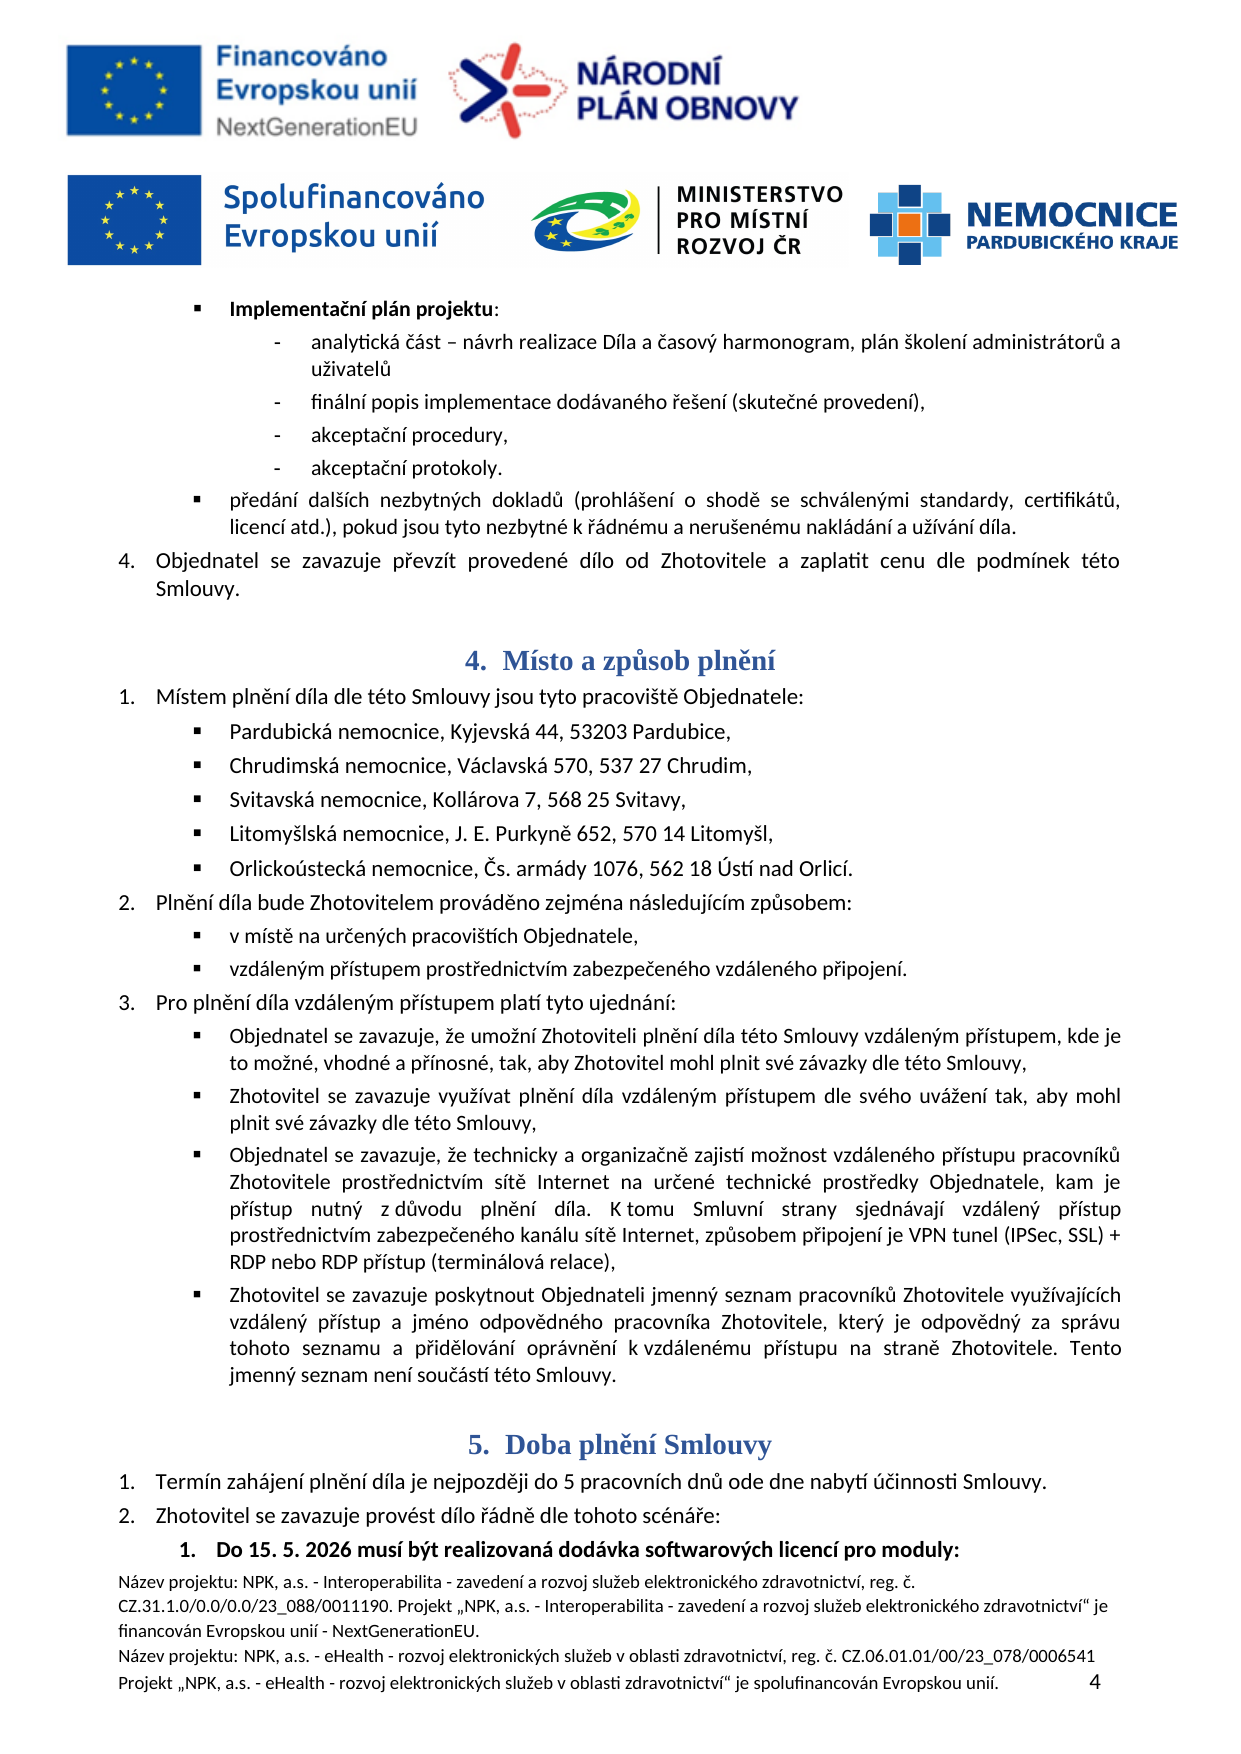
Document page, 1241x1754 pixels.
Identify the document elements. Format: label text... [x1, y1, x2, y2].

list Svitavská nemocnice, Kollárova 7, 568 25 Svitavy, [192, 785, 1122, 813]
list vzdáleným přístupem prostřednictvím zabezpečeného vzdáleného připojení. [192, 955, 1122, 982]
list Místem plnění díla dle této Smlouvy jsou tyto pracoviště Objednatele: [118, 682, 1122, 711]
list Chrudimská nemocnice, Václavská 570, 537 27 Chrudim, [192, 751, 1122, 779]
list Litomyšlská nemocnice, J. E. Purkyně 652, 570 14 Litomyšl, [192, 819, 1122, 848]
picture [65, 172, 849, 268]
list v místě na určených pracovištích Objednatele, [192, 922, 1122, 949]
list Zhotovitel se zavazuje provést dílo řádně dle tohoto scénáře: [118, 1501, 1122, 1529]
list Zhotovitel se zavazuje poskytnout Objednateli jmenný seznam pracovníků Zhotovitele využívajících vzdálený přístup a jméno odpovědného pracovníka Zhotovitele, který je odpovědný za správu tohoto seznamu a přidělování oprávnění k vzdálenému přístupu na straně Zhotovitele. Tento jmenný seznam není součástí této Smlouvy. [192, 1281, 1122, 1388]
list Pardubická nemocnice, Kyjevská 44, 53203 Pardubice, [192, 717, 1122, 745]
list Implementační plán projektu: [192, 295, 1122, 322]
list Objednatel se zavazuje, že umožní Zhotoviteli plnění díla této Smlouvy vzdáleným přístupem, kde je to možné, vhodné a přínosné, tak, aby Zhotovitel mohl plnit své závazky dle této Smlouvy, [192, 1022, 1122, 1076]
list Objednatel se zavazuje převzít provedené dílo od Zhotovitele a zaplatit cenu dle podmínek této Smlouvy. [118, 546, 1122, 602]
subtitle Doba plnění Smlouvy [118, 1427, 1122, 1461]
picture [868, 183, 1178, 266]
picture [57, 12, 820, 164]
list akceptační protokoly. [273, 454, 1122, 480]
list Plnění díla bude Zhotovitelem prováděno zejména následujícím způsobem: [118, 888, 1122, 916]
list Objednatel se zavazuje, že technicky a organizačně zajistí možnost vzdáleného přístupu pracovníků Zhotovitele prostřednictvím sítě Internet na určené technické prostředky Objednatele, kam je přístup nutný z důvodu plnění díla. K tomu Smluvní strany sjednávají vzdálený přístup prostřednictvím zabezpečeného kanálu sítě Internet, způsobem připojení je VPN tunel (IPSec, SSL) + RDP nebo RDP přístup (terminálová relace), [192, 1142, 1122, 1275]
subtitle Místo a způsob plnění [118, 643, 1122, 676]
list akceptační procedury, [273, 421, 1122, 447]
list finální popis implementace dodávaného řešení (skutečné provedení), [273, 388, 1122, 414]
list předání dalších nezbytných dokladů (prohlášení o shodě se schválenými standardy, certifikátů, licencí atd.), pokud jsou tyto nezbytné k řádnému a nerušenému nakládání a užívání díla. [192, 487, 1122, 540]
list Pro plnění díla vzdáleným přístupem platí tyto ujednání: [118, 988, 1122, 1016]
list Do 15. 5. 2026 musí být realizovaná dodávka softwarových licencí pro moduly: [178, 1535, 1122, 1563]
list Termín zahájení plnění díla je nejpozději do 5 pracovních dnů ode dne nabytí účinnosti Smlouvy. [118, 1467, 1122, 1495]
list Zhotovitel se zavazuje využívat plnění díla vzdáleným přístupem dle svého uvážení tak, aby mohl plnit své závazky dle této Smlouvy, [192, 1082, 1122, 1135]
list analytická část – návrh realizace Díla a časový harmonogram, plán školení administrátorů a uživatelů [273, 328, 1122, 382]
list Orlickoústecká nemocnice, Čs. armády 1076, 562 18 Ústí nad Orlicí. [192, 854, 1122, 882]
